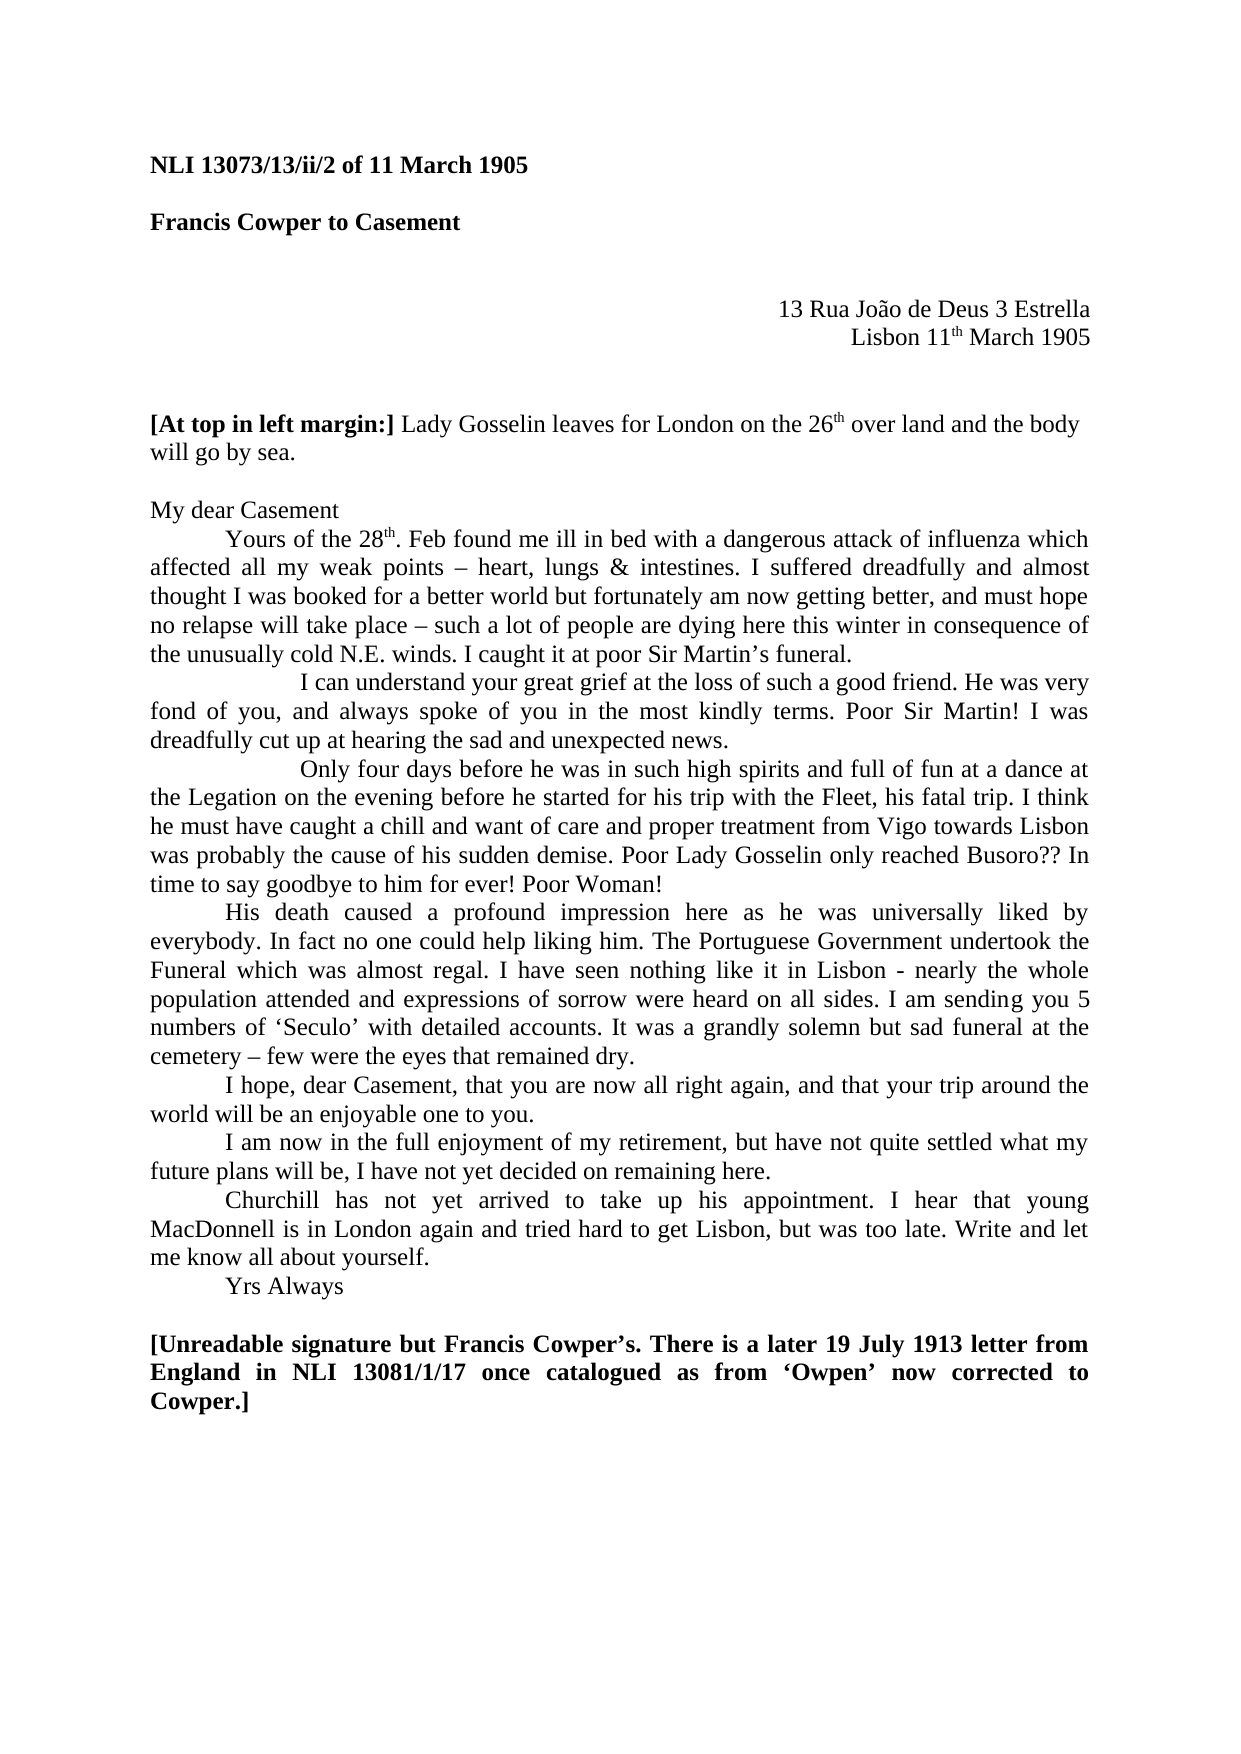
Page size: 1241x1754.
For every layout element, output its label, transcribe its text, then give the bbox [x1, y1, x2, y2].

text My dear Casement [150, 495, 1090, 524]
text His death caused a profound impression here as he was universally liked by everybody. In fact no one could help liking him. The Portuguese Government undertook the Funeral which was almost regal. I have seen nothing like it in Lisbon - nearly the whole population attended and expressions of sorrow were heard on all sides. I am sending you 5 numbers of ‘Seculo’ with detailed accounts. It was a grandly solemn but sad funeral at the cemetery – few were the eyes that remained dry. [150, 897, 1090, 1070]
text 13 Rua João de Deus 3 Estrella [150, 294, 1090, 322]
text Yrs Always [150, 1271, 1090, 1300]
text Lisbon 11th March 1905 [150, 322, 1090, 351]
text Yours of the 28th. Feb found me ill in bed with a dangerous attack of influenza which affected all my weak points – heart, lungs & intestines. I suffered dreadfully and almost thought I was booked for a better world but fortunately am now getting better, and must hope no relapse will take place – such a lot of people are dying here this winter in consequence of the unusually cold N.E. winds. I caught it at poor Sir Martin’s funeral. [150, 524, 1090, 667]
text NLI 13073/13/ii/2 of 11 March 1905 [150, 150, 1090, 179]
text Churchill has not yet arrived to take up his appointment. I hear that young MacDonnell is in London again and tried hard to get Lisbon, but was too late. Write and let me know all about yourself. [150, 1185, 1090, 1271]
text Francis Cowper to Casement [150, 207, 1090, 236]
text I am now in the full enjoyment of my retirement, but have not quite settled what my future plans will be, I have not yet decided on remaining here. [150, 1127, 1090, 1185]
text [At top in left margin:] Lady Gosselin leaves for London on the 26th over land and the body will go by sea. [150, 409, 1090, 466]
text Only four days before he was in such high spirits and full of fun at a dance at the Legation on the evening before he started for his trip with the Fleet, his fatal trip. I think he must have caught a chill and want of care and proper treatment from Vigo towards Lisbon was probably the cause of his sudden demise. Poor Lady Gosselin only reached Busoro?? In time to say goodbye to him for ever! Poor Woman! [150, 754, 1090, 897]
text I can understand your great grief at the loss of such a good friend. He was very fond of you, and always spoke of you in the most kindly terms. Poor Sir Martin! I was dreadfully cut up at hearing the sad and unexpected news. [150, 667, 1090, 754]
text I hope, dear Casement, that you are now all right again, and that your trip around the world will be an enjoyable one to you. [150, 1070, 1090, 1127]
text [Unreadable signature but Francis Cowper’s. There is a later 19 July 1913 letter from England in NLI 13081/1/17 once catalogued as from ‘Owpen’ now corrected to Cowper.] [150, 1329, 1090, 1415]
